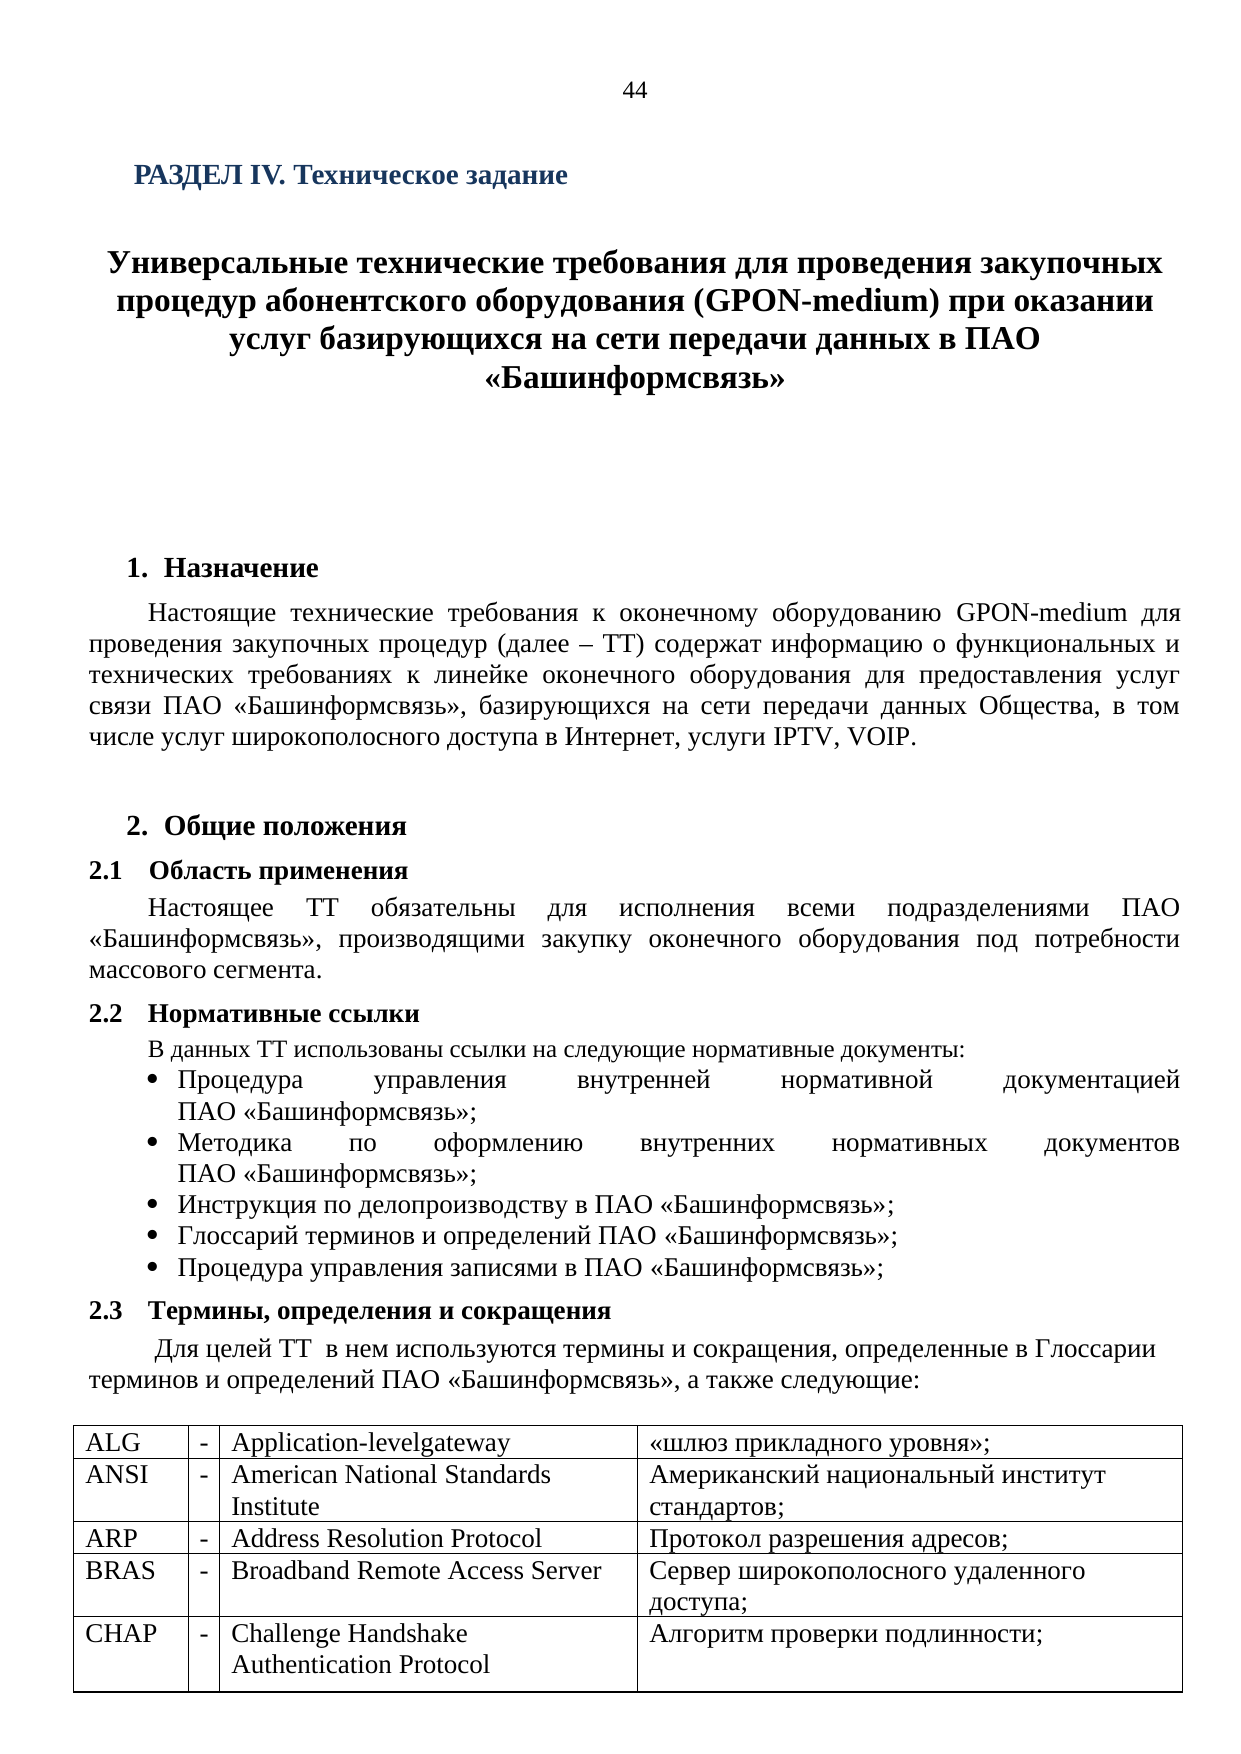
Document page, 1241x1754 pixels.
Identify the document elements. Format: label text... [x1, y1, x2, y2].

table_header «шлюз прикладного уровня»; [638, 1426, 1182, 1457]
text Настоящее ТТ обязательны для исполнения всеми подразделениями ПАО «Башинформсвязь», производящими закупку оконечного оборудования под потребности массового сегмента. [89, 891, 1181, 985]
list Термины, определения и сокращения [89, 1294, 1181, 1326]
table_header Application-levelgateway [220, 1426, 637, 1457]
table_cell American National Standards Institute [220, 1459, 637, 1521]
table_cell Алгоритм проверки подлинности; [638, 1617, 1182, 1691]
list Процедура управления записями в ПАО «Башинформсвязь»; [148, 1251, 1181, 1282]
table_cell Американский национальный институт стандартов; [638, 1459, 1182, 1521]
table_header - [189, 1426, 219, 1457]
list Назначение [126, 550, 1181, 583]
text Настоящие технические требования к оконечному оборудованию GPON-medium для проведения закупочных процедур (далее – ТТ) содержат информацию о функциональных и технических требованиях к линейке оконечного оборудования для предоставления услуг связи ПАО «Башинформсвязь», базирующихся на сети передачи данных Общества, в том числе услуг широкополосного доступа в Интернет, услуги IPTV, VOIP. [89, 596, 1181, 752]
text В данных ТТ использованы ссылки на следующие нормативные документы: [89, 1034, 1181, 1063]
list Глоссарий терминов и определений ПАО «Башинформсвязь»; [148, 1219, 1181, 1251]
table_cell BRAS [74, 1554, 188, 1616]
text РАЗДЕЛ IV. Техническое задание [134, 157, 1181, 191]
table_header ALG [74, 1426, 188, 1457]
table_cell - [189, 1554, 219, 1616]
list Общие положения [126, 808, 1181, 841]
list Область применения [89, 854, 1181, 885]
table_cell - [189, 1459, 219, 1521]
table_cell ANSI [74, 1459, 188, 1521]
table_cell CHAP [74, 1617, 188, 1691]
table_cell Broadband Remote Access Server [220, 1554, 637, 1616]
table_cell Challenge Handshake Authentication Protocol [220, 1617, 637, 1691]
table_cell Сервер широкополосного удаленного доступа; [638, 1554, 1182, 1616]
text Универсальные технические требования для проведения закупочных процедур абонентского оборудования (GPON-medium) при оказании услуг базирующихся на сети передачи данных в ПАО «Башинформсвязь» [89, 242, 1181, 395]
list Нормативные ссылки [89, 997, 1181, 1028]
table_cell - [189, 1617, 219, 1691]
list Инструкция по делопроизводству в ПАО «Башинформсвязь»; [148, 1188, 1181, 1219]
table_cell Address Resolution Protocol [220, 1522, 637, 1553]
list Методика по оформлению внутренних нормативных документов ПАО «Башинформсвязь»; [148, 1126, 1181, 1188]
table_cell - [189, 1522, 219, 1553]
table_cell Протокол разрешения адресов; [638, 1522, 1182, 1553]
text Для целей ТТ в нем используются термины и сокращения, определенные в Глоссарии терминов и определений ПАО «Башинформсвязь», а также следующие: [89, 1332, 1181, 1394]
list Процедура управления внутренней нормативной документацией ПАО «Башинформсвязь»; [148, 1063, 1181, 1126]
table_cell ARP [74, 1522, 188, 1553]
